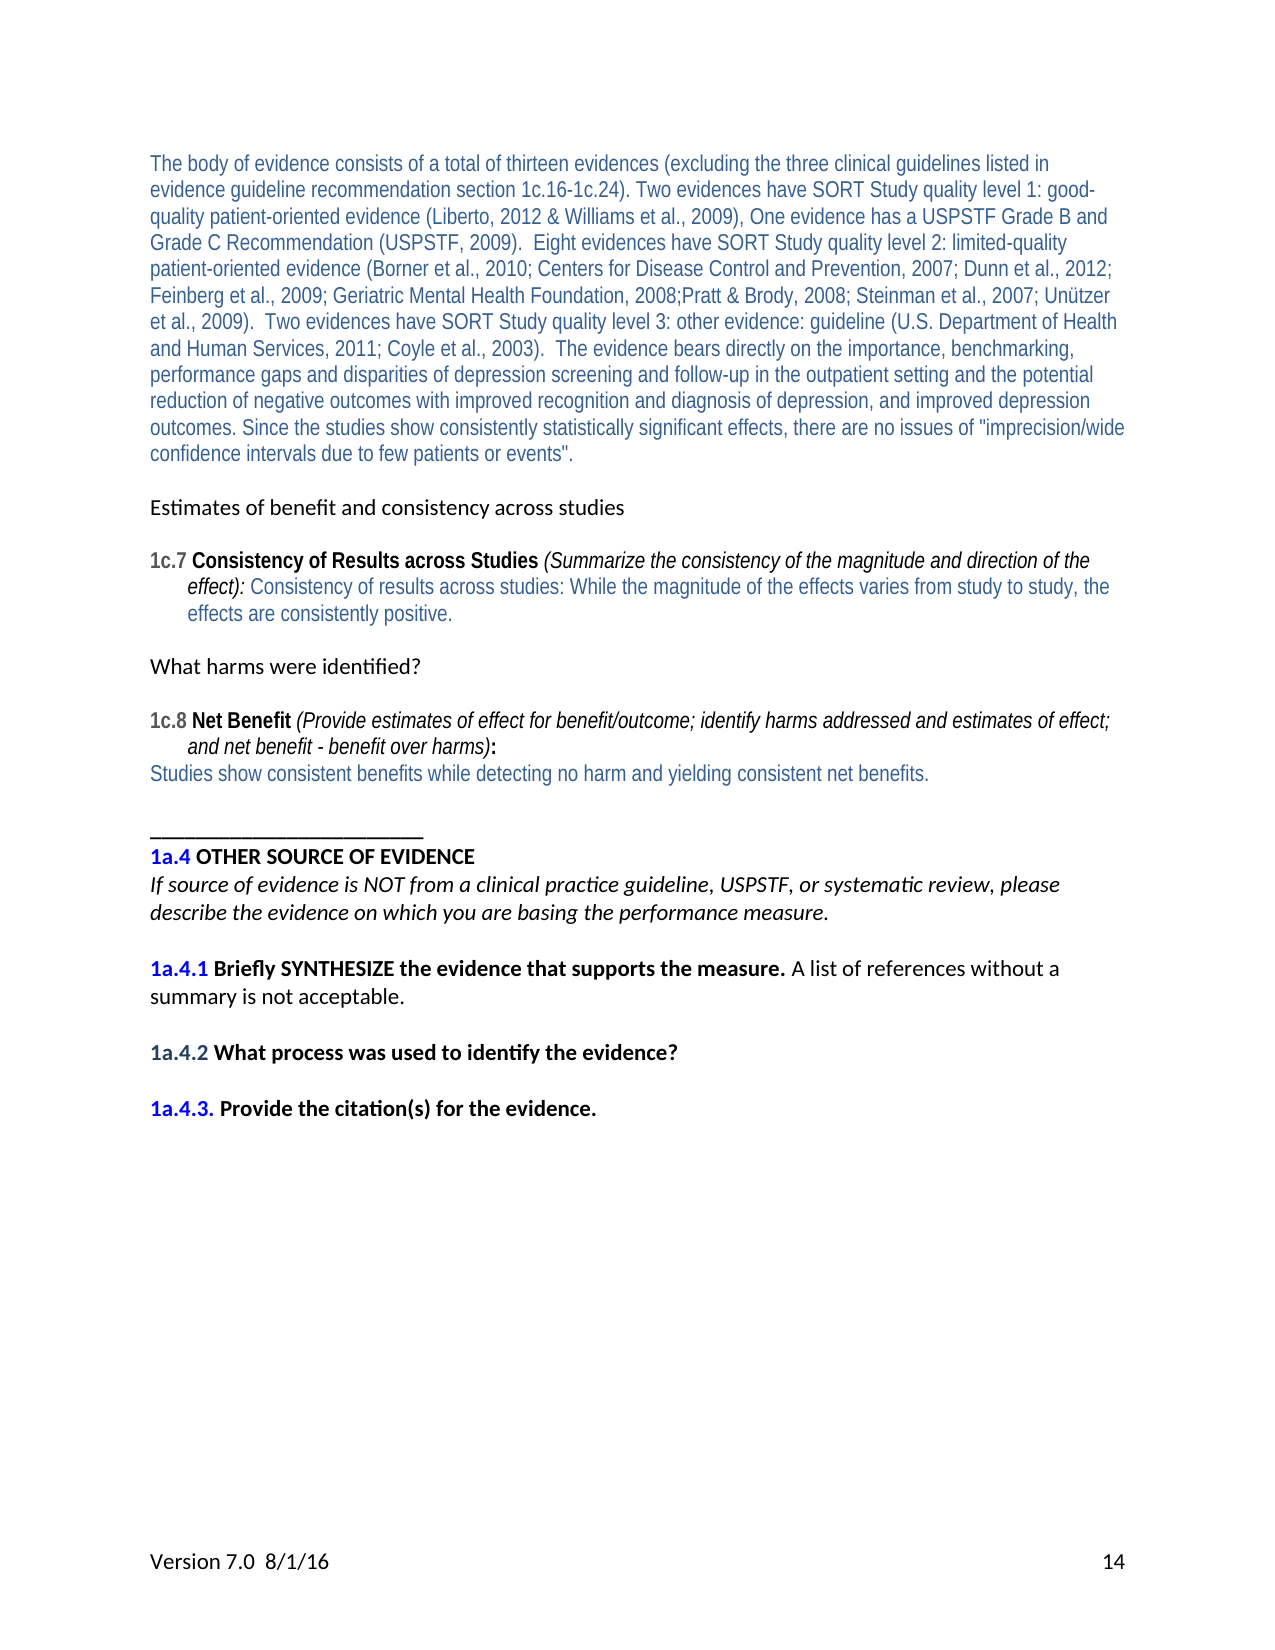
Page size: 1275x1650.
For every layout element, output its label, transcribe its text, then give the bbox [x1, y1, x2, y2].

text 1c.8 Net Benefit (Provide estimates of effect for benefit/outcome; identify harms addressed and estimates of effect; and net benefit - benefit over harms): [150, 707, 1125, 759]
text ________________________ [150, 814, 1125, 842]
text The body of evidence consists of a total of thirteen evidences (excluding the three clinical guidelines listed in evidence guideline recommendation section 1c.16-1c.24). Two evidences have SORT Study quality level 1: good-quality patient-oriented evidence (Liberto, 2012 & Williams et al., 2009), One evidence has a USPSTF Grade B and Grade C Recommendation (USPSTF, 2009). Eight evidences have SORT Study quality level 2: limited-quality patient-oriented evidence (Borner et al., 2010; Centers for Disease Control and Prevention, 2007; Dunn et al., 2012; Feinberg et al., 2009; Geriatric Mental Health Foundation, 2008;Pratt & Brody, 2008; Steinman et al., 2007; Unützer et al., 2009). Two evidences have SORT Study quality level 3: other evidence: guideline (U.S. Department of Health and Human Services, 2011; Coyle et al., 2003). The evidence bears directly on the importance, benchmarking, performance gaps and disparities of depression screening and follow-up in the outpatient setting and the potential reduction of negative outcomes with improved recognition and diagnosis of depression, and improved depression outcomes. Since the studies show consistently statistically significant effects, there are no issues of "imprecision/wide confidence intervals due to few patients or events". [150, 150, 1125, 466]
text 1a.4.2 What process was used to identify the evidence? [150, 1038, 1125, 1066]
text Studies show consistent benefits while detecting no harm and yielding consistent net benefits. [150, 759, 1125, 786]
text Estimates of benefit and consistency across studies [150, 493, 1125, 521]
text 1a.4 OTHER SOURCE OF EVIDENCE [150, 842, 1125, 870]
text 1c.7 Consistency of Results across Studies (Summarize the consistency of the magnitude and direction of the effect): Consistency of results across studies: While the magnitude of the effects varies from study to study, the effects are consistently positive. [150, 547, 1125, 626]
text What harms were identified? [150, 652, 1125, 680]
text 1a.4.1 Briefly SYNTHESIZE the evidence that supports the measure. A list of references without a summary is not acceptable. [150, 954, 1125, 1010]
text If source of evidence is NOT from a clinical practice guideline, USPSTF, or systematic review, please describe the evidence on which you are basing the performance measure. [150, 870, 1125, 926]
text 1a.4.3. Provide the citation(s) for the evidence. [150, 1094, 1125, 1122]
